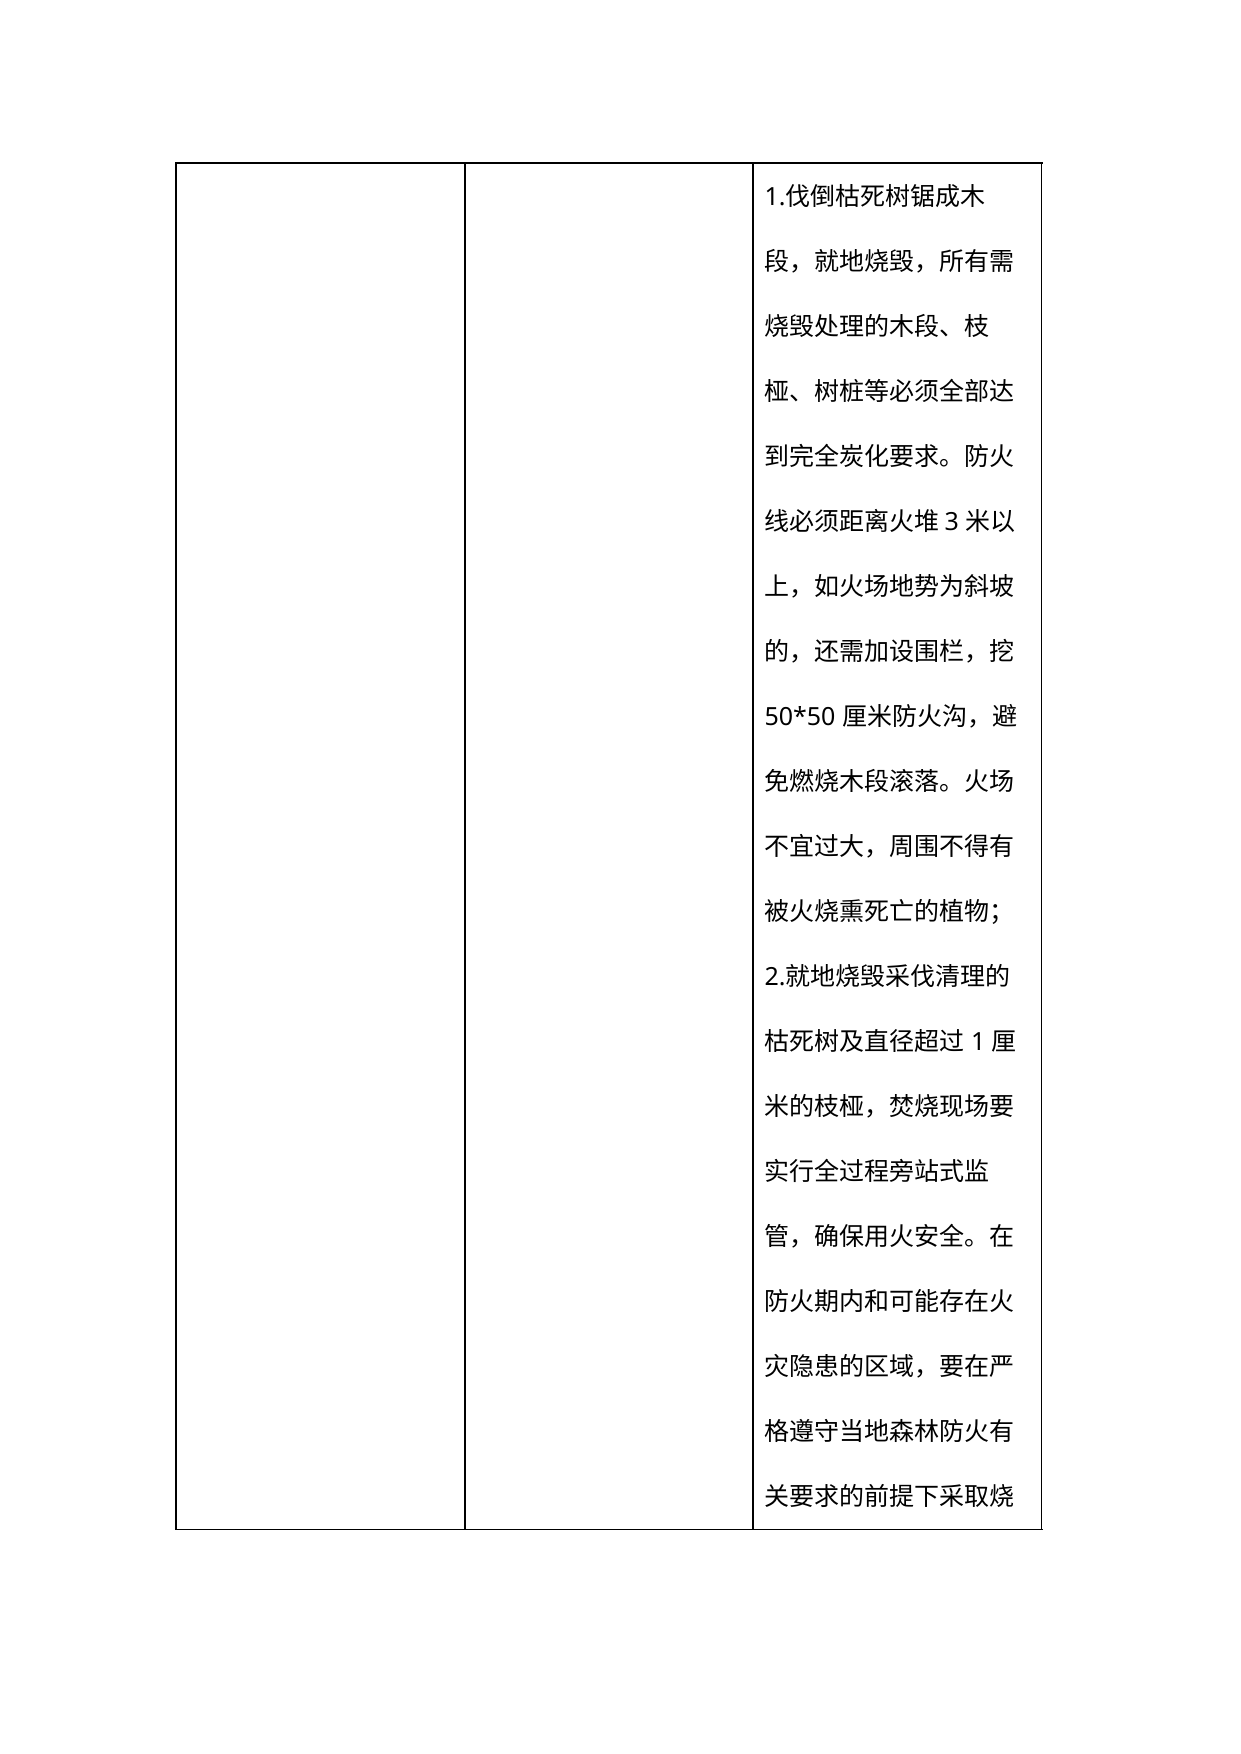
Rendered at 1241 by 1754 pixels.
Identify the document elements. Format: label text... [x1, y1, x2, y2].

table_cell 1 [177, 164, 464, 1528]
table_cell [754, 164, 1041, 1528]
table_cell [466, 164, 752, 1528]
